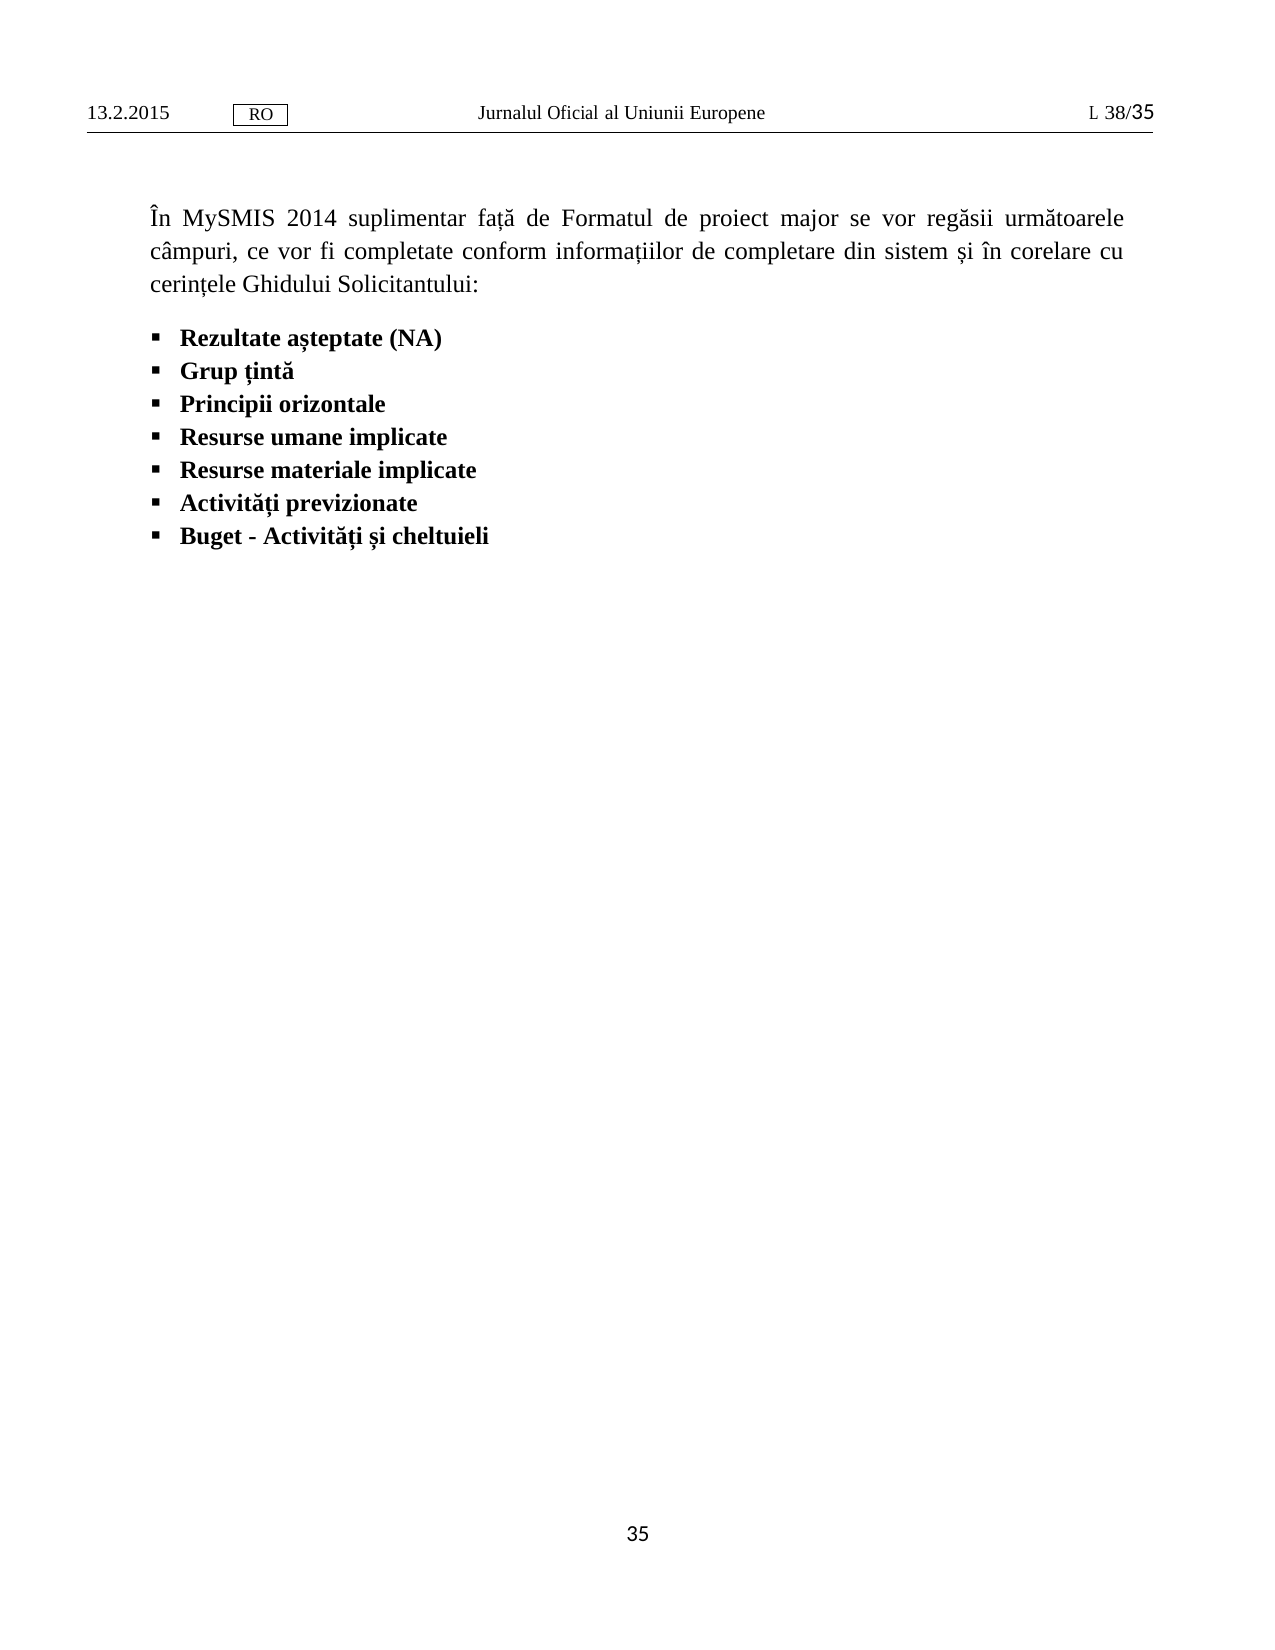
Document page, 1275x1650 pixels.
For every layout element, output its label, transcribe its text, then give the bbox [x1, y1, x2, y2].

list Grup țintă [150, 356, 1125, 385]
list Activități previzionate [150, 488, 1125, 517]
list Resurse umane implicate [150, 422, 1125, 451]
list Buget - Activități și cheltuieli [150, 521, 1125, 550]
list Rezultate așteptate (NA) [150, 323, 1125, 352]
list Resurse materiale implicate [150, 455, 1125, 484]
text În MySMIS 2014 suplimentar față de Formatul de proiect major se vor regăsii următoarele câmpuri, ce vor fi completate conform informațiilor de completare din sistem și în corelare cu cerințele Ghidului Solicitantului: [150, 203, 1125, 298]
list Principii orizontale [150, 389, 1125, 418]
